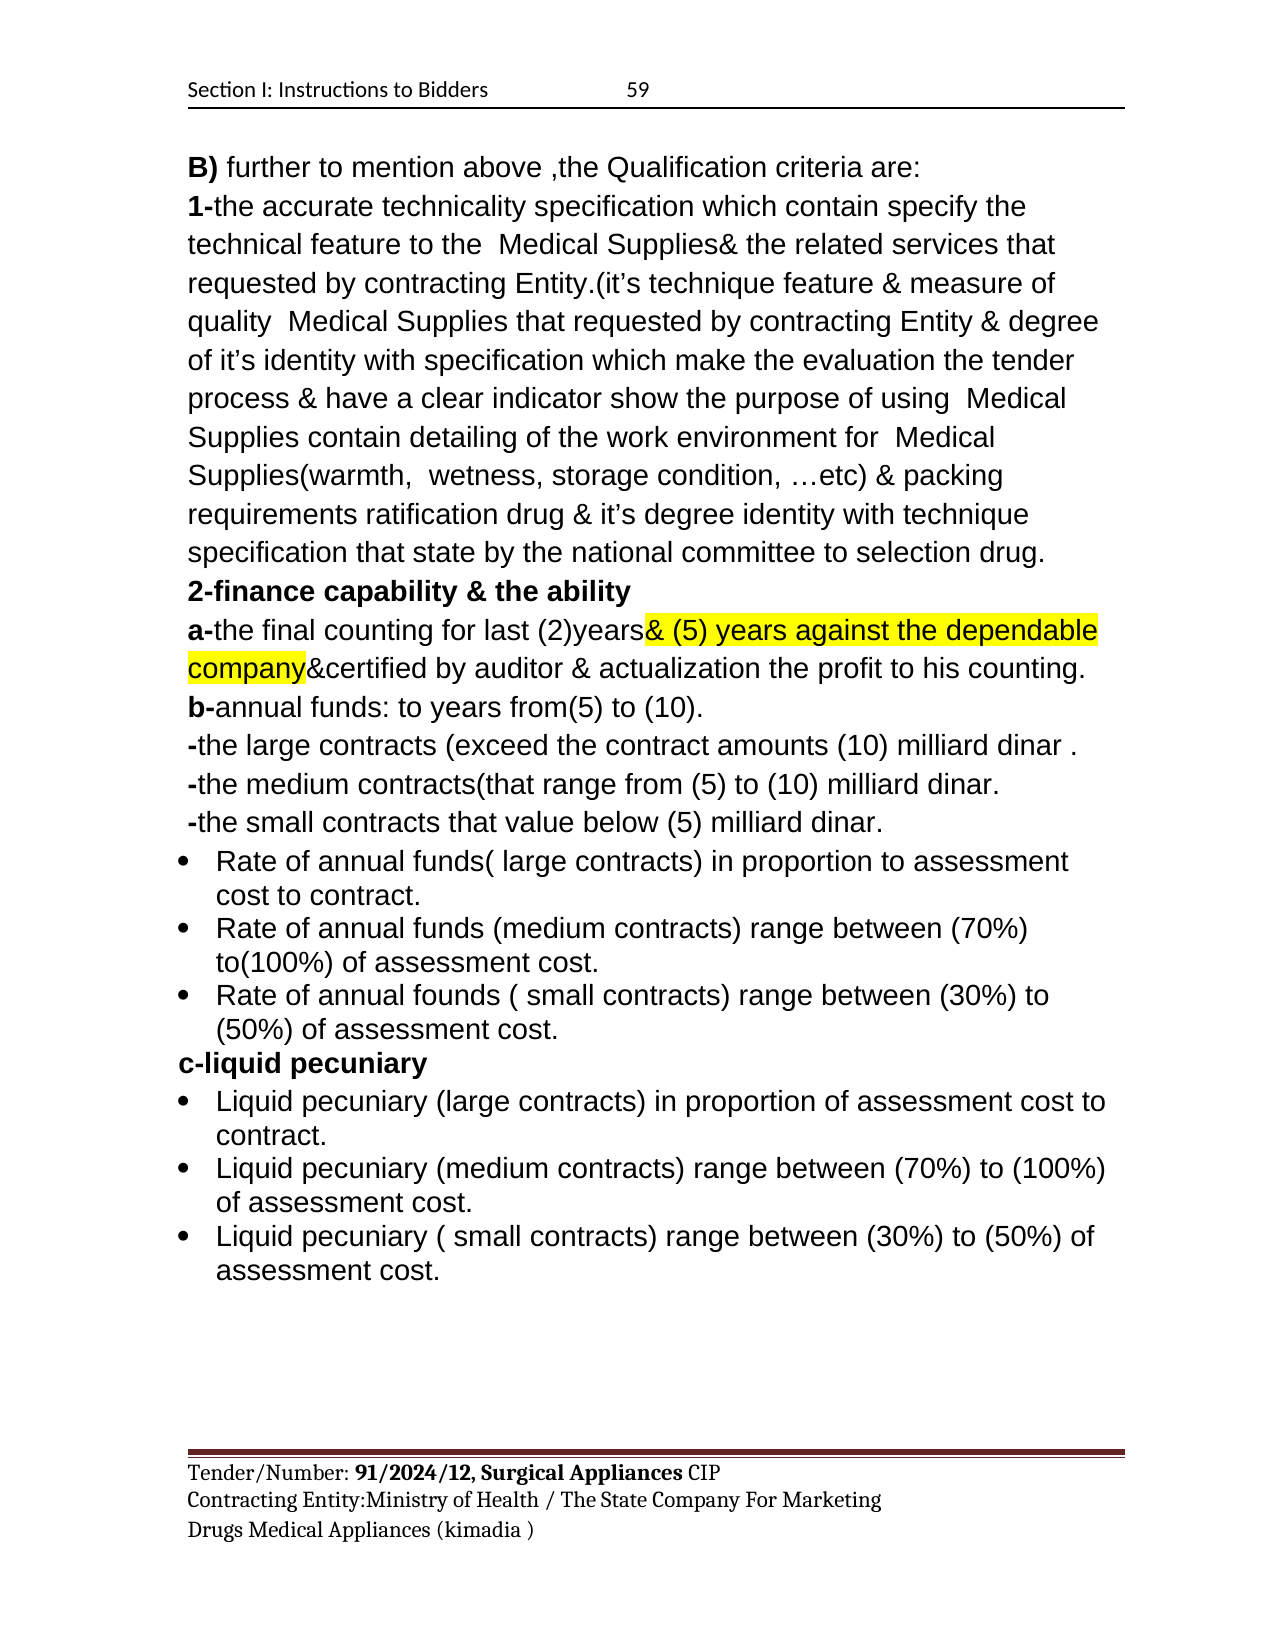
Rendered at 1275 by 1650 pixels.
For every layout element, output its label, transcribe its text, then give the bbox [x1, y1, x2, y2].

text b-annual funds: to years from(5) to (10). [187, 689, 1125, 723]
text -the small contracts that value below (5) milliard dinar. [187, 805, 1125, 839]
text a-the final counting for last (2)years& (5) years against the dependable company&certified by auditor & actualization the profit to his counting. [187, 612, 1125, 684]
list Liquid pecuniary ( small contracts) range between (30%) to (50%) of assessment cost. [178, 1219, 1125, 1286]
text 2-finance capability & the ability [187, 574, 1125, 607]
text c-liquid pecuniary [178, 1046, 1125, 1079]
list Liquid pecuniary (large contracts) in proportion of assessment cost to contract. [178, 1084, 1125, 1151]
text -the medium contracts(that range from (5) to (10) milliard dinar. [187, 767, 1125, 800]
list Rate of annual funds( large contracts) in proportion to assessment cost to contract. [178, 844, 1125, 911]
text B) further to mention above ,the Qualification criteria are: [187, 150, 1125, 183]
list Rate of annual founds ( small contracts) range between (30%) to (50%) of assessment cost. [178, 978, 1125, 1046]
text 1-the accurate technicality specification which contain specify the technical feature to the Medical Supplies& the related services that requested by contracting Entity.(it’s technique feature & measure of quality Medical Supplies that requested by contracting Entity & degree of it’s identity with specification which make the evaluation the tender process & have a clear indicator show the purpose of using Medical Supplies contain detailing of the work environment for Medical Supplies(warmth, wetness, storage condition, …etc) & packing requirements ratification drug & it’s degree identity with technique specification that state by the national committee to selection drug. [187, 188, 1125, 569]
list Rate of annual funds (medium contracts) range between (70%) to(100%) of assessment cost. [178, 911, 1125, 978]
list Liquid pecuniary (medium contracts) range between (70%) to (100%) of assessment cost. [178, 1151, 1125, 1219]
text -the large contracts (exceed the contract amounts (10) milliard dinar . [187, 728, 1125, 762]
